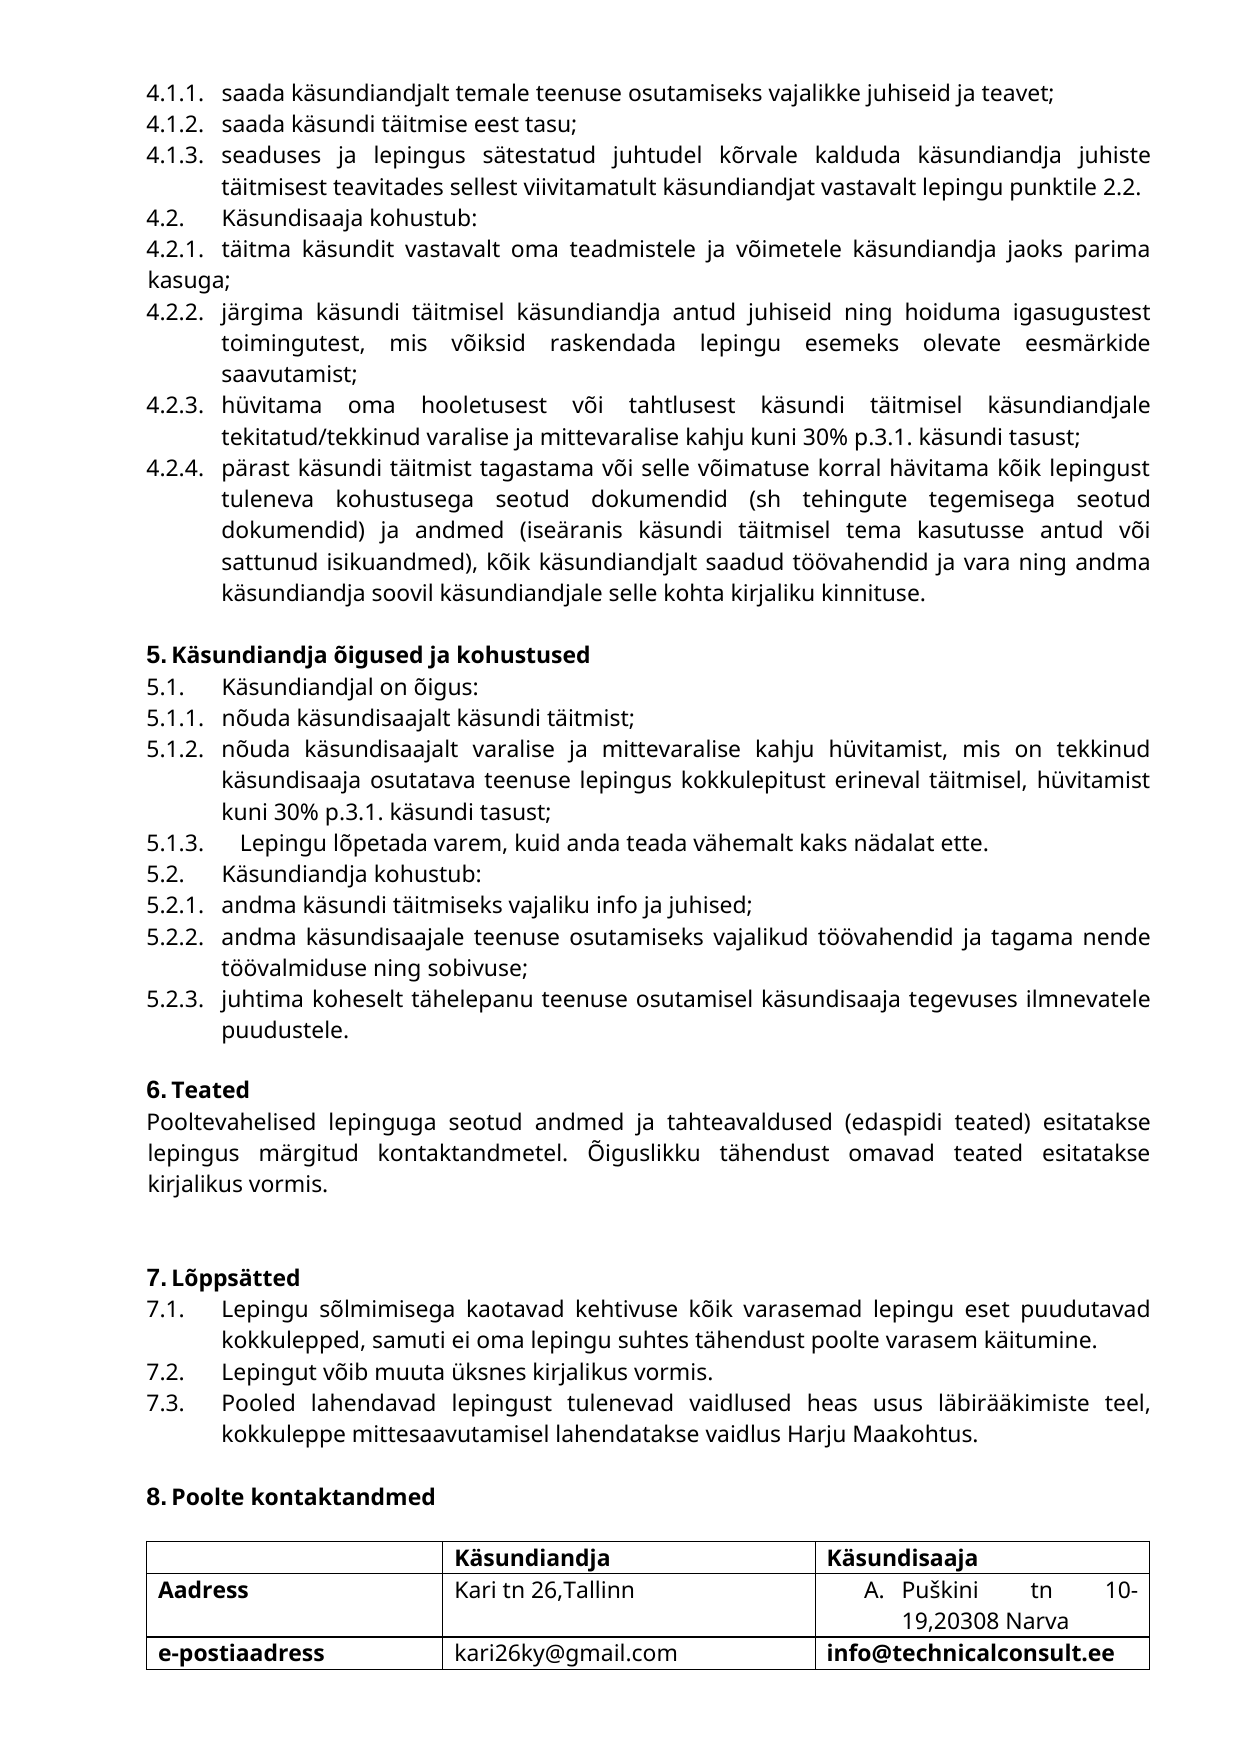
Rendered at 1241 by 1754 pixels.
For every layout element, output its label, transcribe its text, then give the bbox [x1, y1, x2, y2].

subtitle Lõppsätted [146, 1262, 1151, 1293]
text 4.2.3. hüvitama oma hooletusest või tahtlusest käsundi täitmisel käsundiandjale tekitatud/tekkinud varalise ja mittevaralise kahju kuni 30% p.3.1. käsundi tasust; [146, 389, 1152, 452]
text 5.2. Käsundiandja kohustub: [146, 858, 1152, 889]
text 5.1.3. Lepingu lõpetada varem, kuid anda teada vähemalt kaks nädalat ette. [146, 827, 1152, 858]
table_cell kari26ky@gmail.com [443, 1638, 815, 1669]
text 4.1.1. saada käsundiandjalt temale teenuse osutamiseks vajalikke juhiseid ja teavet; [146, 77, 1152, 108]
table_cell Kari tn 26,Tallinn [443, 1574, 815, 1636]
table_cell Aadress [147, 1574, 442, 1636]
text 4.2.2. järgima käsundi täitmisel käsundiandja antud juhiseid ning hoiduma igasugustest toimingutest, mis võiksid raskendada lepingu esemeks olevate eesmärkide saavutamist; [146, 296, 1152, 389]
table_header [147, 1542, 442, 1573]
text 7.3. Pooled lahendavad lepingust tulenevad vaidlused heas usus läbirääkimiste teel, kokkuleppe mittesaavutamisel lahendatakse vaidlus Harju Maakohtus. [146, 1387, 1152, 1449]
text 5.1. Käsundiandjal on õigus: [146, 671, 1152, 702]
text 7.1. Lepingu sõlmimisega kaotavad kehtivuse kõik varasemad lepingu eset puudutavad kokkulepped, samuti ei oma lepingu suhtes tähendust poolte varasem käitumine. [146, 1293, 1152, 1356]
subtitle Käsundiandja õigused ja kohustused [146, 639, 1151, 671]
text 7.2. Lepingut võib muuta üksnes kirjalikus vormis. [146, 1356, 1152, 1387]
text 5.2.3. juhtima koheselt tähelepanu teenuse osutamisel käsundisaaja tegevuses ilmnevatele puudustele. [146, 983, 1152, 1046]
text 4.2.1. täitma käsundit vastavalt oma teadmistele ja võimetele käsundiandja jaoks parima kasuga; [146, 233, 1152, 296]
table_header Käsundiandja [443, 1542, 815, 1573]
text Pooltevahelised lepinguga seotud andmed ja tahteavaldused (edaspidi teated) esitatakse lepingus märgitud kontaktandmetel. Õiguslikku tähendust omavad teated esitatakse kirjalikus vormis. [146, 1106, 1152, 1199]
table_header Käsundisaaja [816, 1542, 1149, 1573]
text 4.2.4. pärast käsundi täitmist tagastama või selle võimatuse korral hävitama kõik lepingust tuleneva kohustusega seotud dokumendid (sh tehingute tegemisega seotud dokumendid) ja andmed (iseäranis käsundi täitmisel tema kasutusse antud või sattunud isikuandmed), kõik käsundiandjalt saadud töövahendid ja vara ning andma käsundiandja soovil käsundiandjale selle kohta kirjaliku kinnituse. [146, 452, 1152, 608]
table_cell Puškini tn 10-19,20308 Narva [816, 1574, 1149, 1636]
table_cell info@technicalconsult.ee [816, 1638, 1149, 1669]
text 4.1.3. seaduses ja lepingus sätestatud juhtudel kõrvale kalduda käsundiandja juhiste täitmisest teavitades sellest viivitamatult käsundiandjat vastavalt lepingu punktile 2.2. [146, 139, 1152, 202]
text 4.2. Käsundisaaja kohustub: [146, 202, 1152, 233]
subtitle Poolte kontaktandmed [146, 1481, 1151, 1512]
text 5.1.1. nõuda käsundisaajalt käsundi täitmist; [146, 702, 1152, 733]
text 5.1.2. nõuda käsundisaajalt varalise ja mittevaralise kahju hüvitamist, mis on tekkinud käsundisaaja osutatava teenuse lepingus kokkulepitust erineval täitmisel, hüvitamist kuni 30% p.3.1. käsundi tasust; [146, 733, 1152, 827]
subtitle Teated [146, 1074, 1151, 1106]
text 5.2.1. andma käsundi täitmiseks vajaliku info ja juhised; [146, 889, 1152, 921]
text 5.2.2. andma käsundisaajale teenuse osutamiseks vajalikud töövahendid ja tagama nende töövalmiduse ning sobivuse; [146, 921, 1152, 983]
text 4.1.2. saada käsundi täitmise eest tasu; [146, 108, 1152, 139]
table_cell e-postiaadress [147, 1638, 442, 1669]
